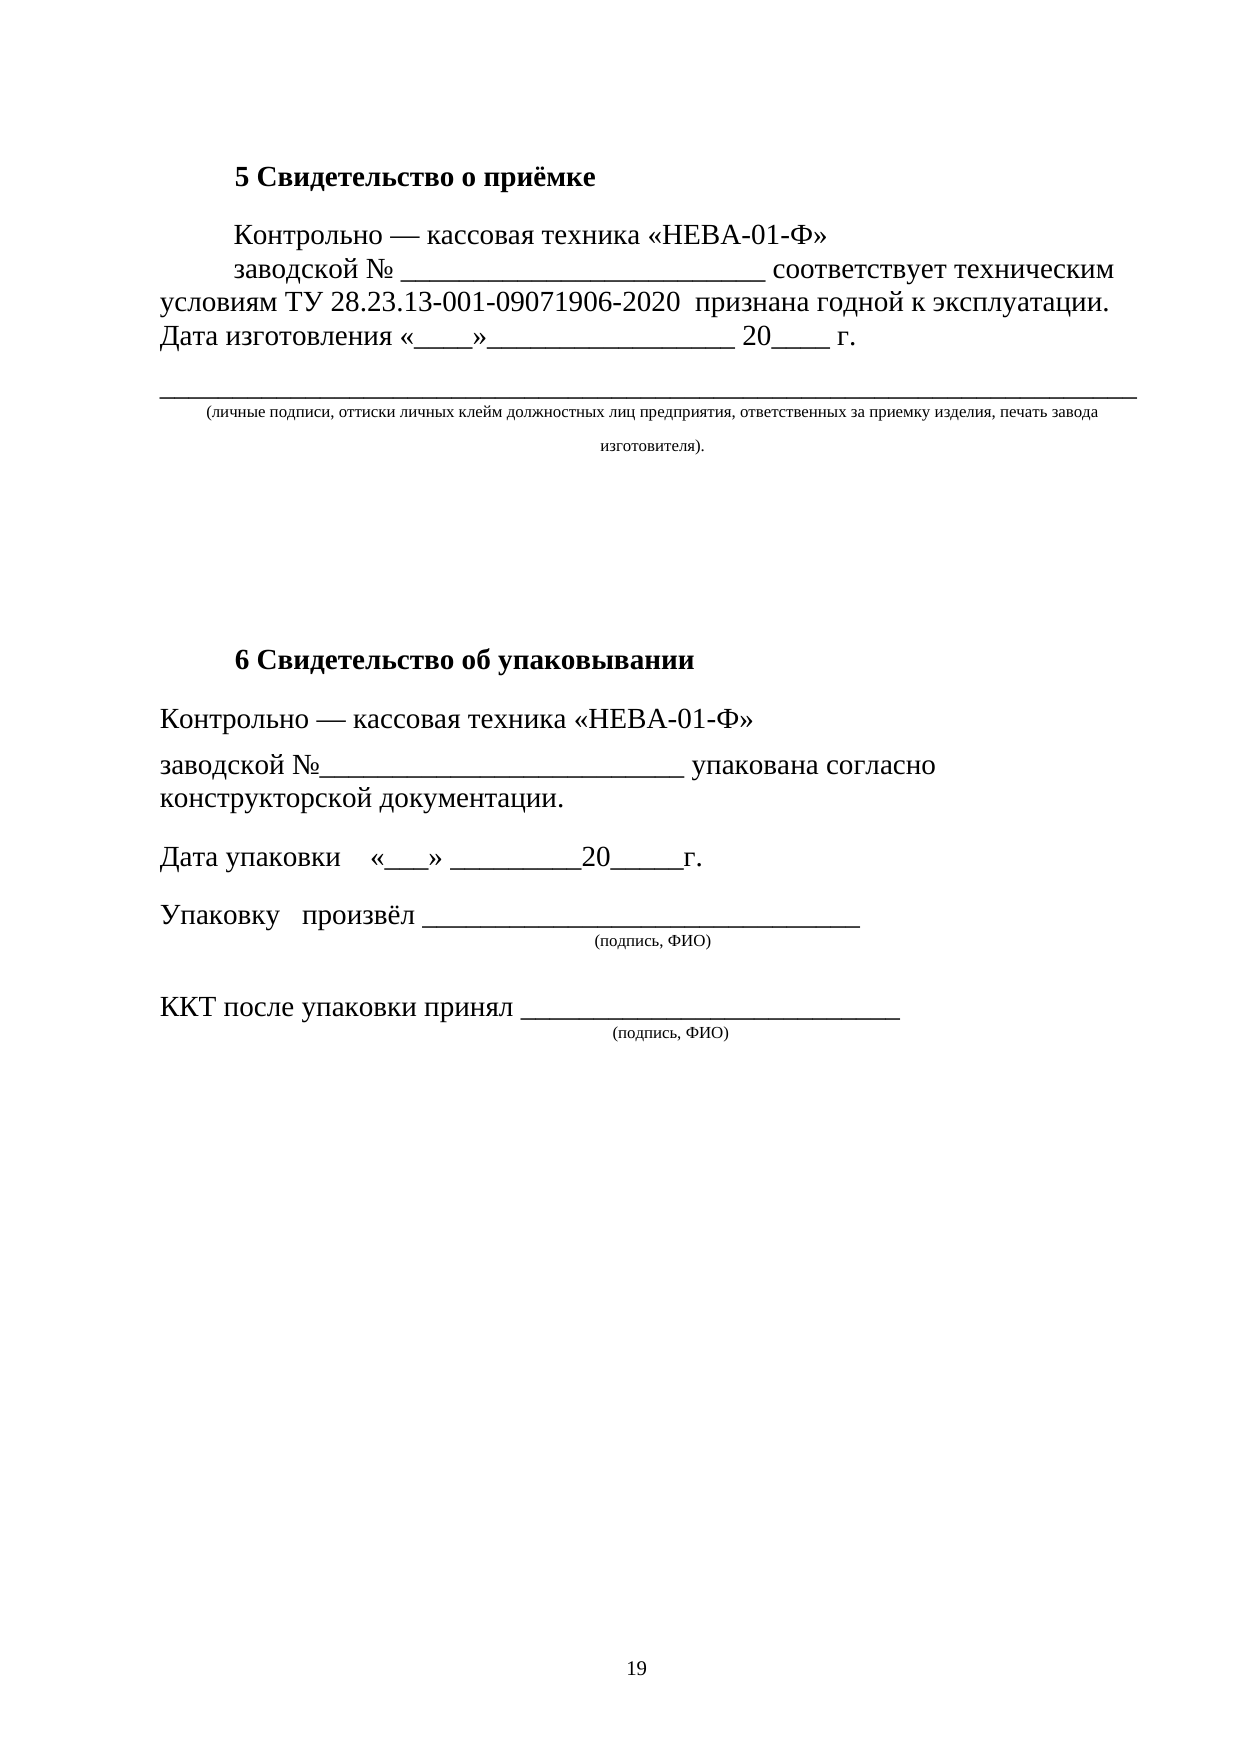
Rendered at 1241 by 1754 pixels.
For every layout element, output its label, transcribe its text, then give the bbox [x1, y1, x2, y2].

text Контрольно — кассовая техника «НЕВА-01-Ф» [159, 701, 1146, 734]
text Дата изготовления «____»_________________ 20____ г. [159, 318, 1146, 351]
text (подпись, ФИО) [159, 931, 1146, 964]
text Контрольно — кассовая техника «НЕВА-01-Ф» [159, 217, 1146, 251]
text (личные подписи, оттиски личных клейм должностных лиц предприятия, ответственных за приемку изделия, печать завода изготовителя). [159, 402, 1146, 469]
text заводской №_________________________ упакована согласно конструкторской документации. [159, 747, 1146, 814]
text заводской № _________________________ соответствует техническим условиям ТУ 28.23.13-001-09071906-2020 признана годной к эксплуатации. [159, 251, 1146, 318]
text ___________________________________________________________________ [159, 368, 1146, 402]
text (подпись, ФИО) [309, 1023, 1146, 1057]
text Упаковку произвёл ______________________________ [159, 897, 1146, 931]
text Дата упаковки «___» _________20_____г. [159, 839, 1146, 872]
subtitle 6 Свидетельство об упаковывании [234, 642, 1146, 676]
subtitle 5 Свидетельство о приёмке [234, 159, 1146, 192]
text ККТ после упаковки принял __________________________ [159, 989, 1146, 1023]
